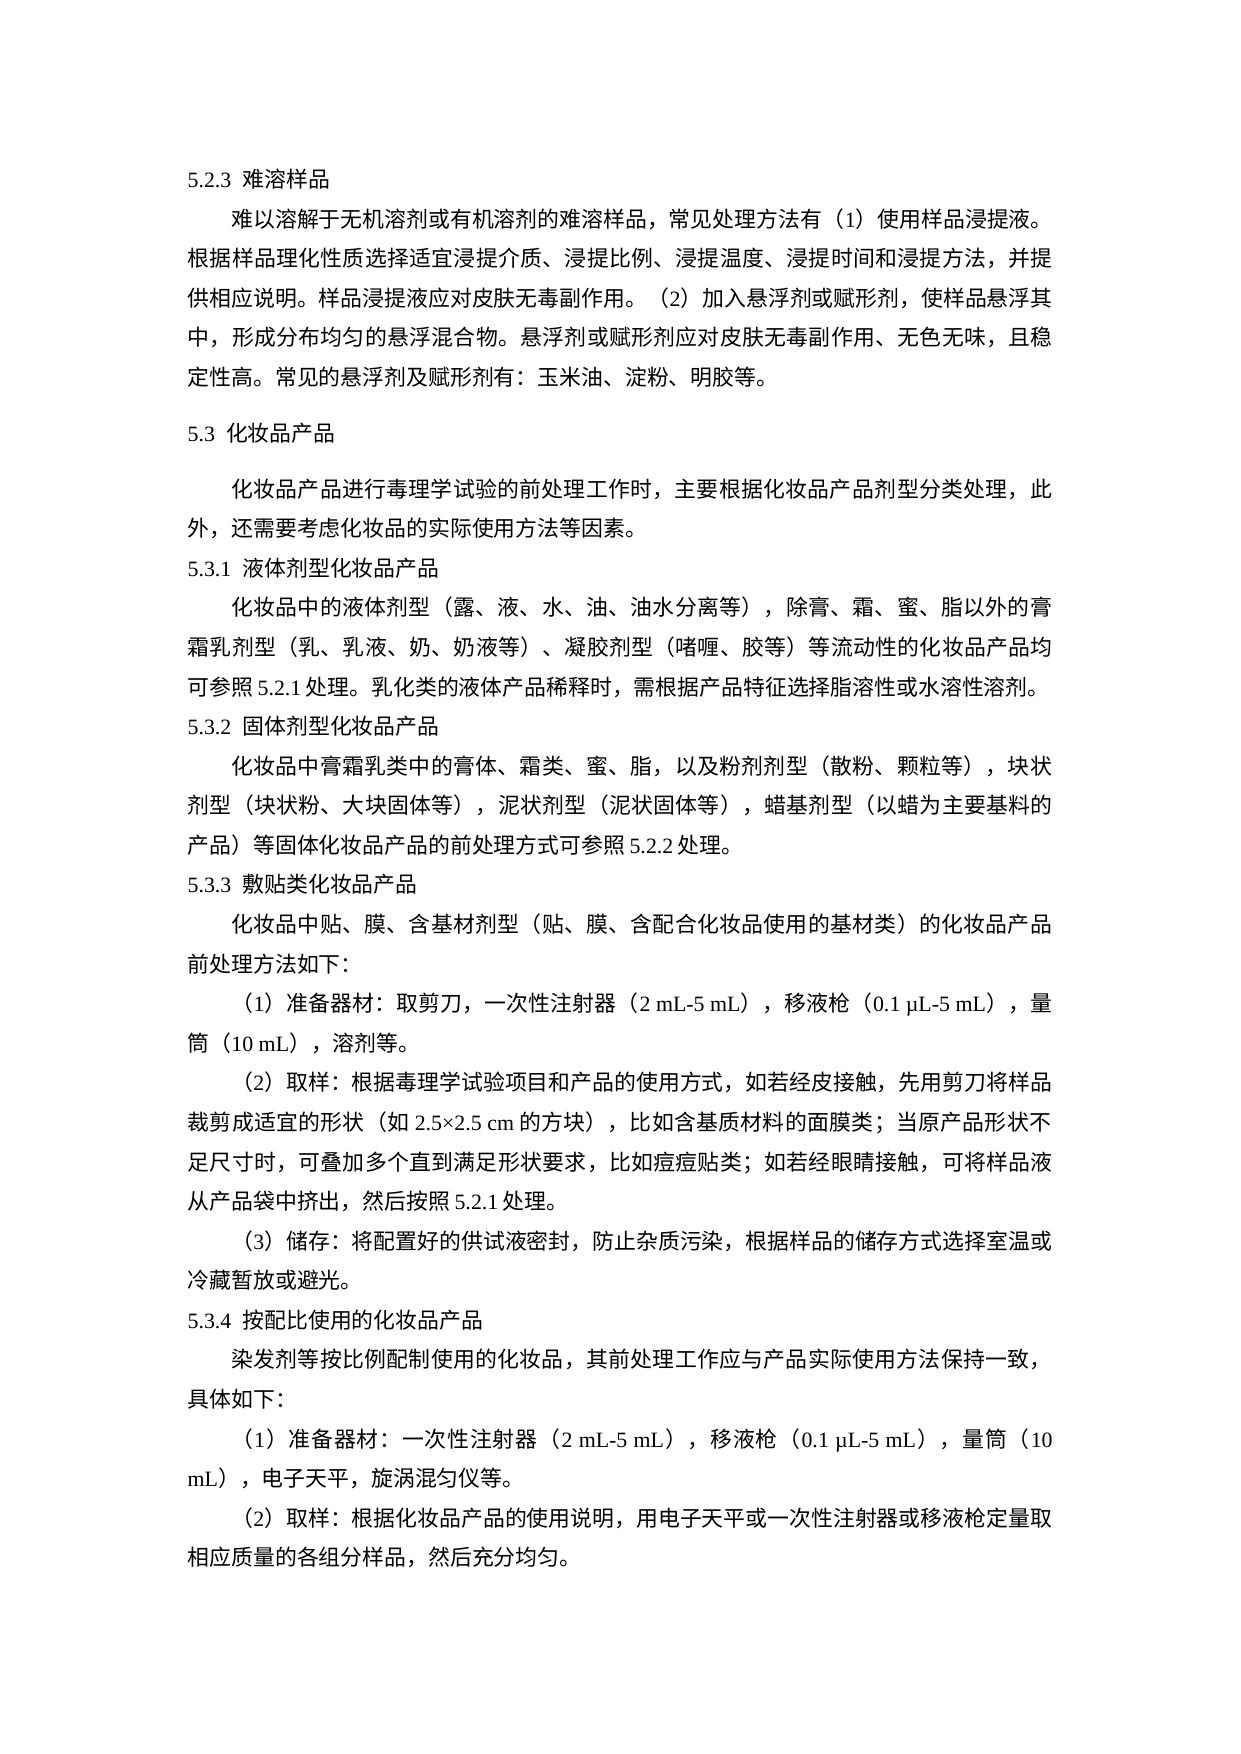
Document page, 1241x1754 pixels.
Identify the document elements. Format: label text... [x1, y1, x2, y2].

text 5.3 化妆品产品 [187, 416, 1053, 447]
text （1）准备器材：一次性注射器（2 mL-5 mL），移液枪（0.1 µL-5 mL），量筒（10 mL），电子天平，旋涡混匀仪等。 [187, 1422, 1053, 1493]
text 5.3.3 敷贴类化妆品产品 [187, 867, 1053, 899]
text 染发剂等按比例配制使用的化妆品，其前处理工作应与产品实际使用方法保持一致，具体如下： [187, 1342, 1053, 1414]
text （3）储存：将配置好的供试液密封，防止杂质污染，根据样品的储存方式选择室温或冷藏暂放或避光。 [187, 1224, 1053, 1295]
text 化妆品中的液体剂型（露、液、水、油、油水分离等），除膏、霜、蜜、脂以外的膏霜乳剂型（乳、乳液、奶、奶液等）、凝胶剂型（啫喱、胶等）等流动性的化妆品产品均可参照5.2.1处理。乳化类的液体产品稀释时，需根据产品特征选择脂溶性或水溶性溶剂。 [187, 590, 1053, 701]
text 化妆品中贴、膜、含基材剂型（贴、膜、含配合化妆品使用的基材类）的化妆品产品前处理方法如下： [187, 907, 1053, 978]
text 化妆品中膏霜乳类中的膏体、霜类、蜜、脂，以及粉剂剂型（散粉、颗粒等），块状剂型（块状粉、大块固体等），泥状剂型（泥状固体等），蜡基剂型（以蜡为主要基料的产品）等固体化妆品产品的前处理方式可参照5.2.2处理。 [187, 749, 1053, 859]
text （2）取样：根据毒理学试验项目和产品的使用方式，如若经皮接触，先用剪刀将样品裁剪成适宜的形状（如2.5×2.5 cm的方块），比如含基质材料的面膜类；当原产品形状不足尺寸时，可叠加多个直到满足形状要求，比如痘痘贴类；如若经眼睛接触，可将样品液从产品袋中挤出，然后按照5.2.1处理。 [187, 1065, 1053, 1216]
text 5.3.2 固体剂型化妆品产品 [187, 709, 1053, 741]
text （1）准备器材：取剪刀，一次性注射器（2 mL-5 mL），移液枪（0.1 µL-5 mL），量筒（10 mL），溶剂等。 [187, 986, 1053, 1057]
text 难以溶解于无机溶剂或有机溶剂的难溶样品，常见处理方法有（1）使用样品浸提液。根据样品理化性质选择适宜浸提介质、浸提比例、浸提温度、浸提时间和浸提方法，并提供相应说明。样品浸提液应对皮肤无毒副作用。（2）加入悬浮剂或赋形剂，使样品悬浮其中，形成分布均匀的悬浮混合物。悬浮剂或赋形剂应对皮肤无毒副作用、无色无味，且稳定性高。常见的悬浮剂及赋形剂有：玉米油、淀粉、明胶等。 [187, 202, 1053, 392]
text 化妆品产品进行毒理学试验的前处理工作时，主要根据化妆品产品剂型分类处理，此外，还需要考虑化妆品的实际使用方法等因素。 [187, 472, 1053, 543]
text （2）取样：根据化妆品产品的使用说明，用电子天平或一次性注射器或移液枪定量取相应质量的各组分样品，然后充分均匀。 [187, 1501, 1053, 1572]
text 5.3.4 按配比使用的化妆品产品 [187, 1303, 1053, 1334]
text 5.3.1 液体剂型化妆品产品 [187, 551, 1053, 582]
text 5.2.3 难溶样品 [187, 162, 1053, 194]
